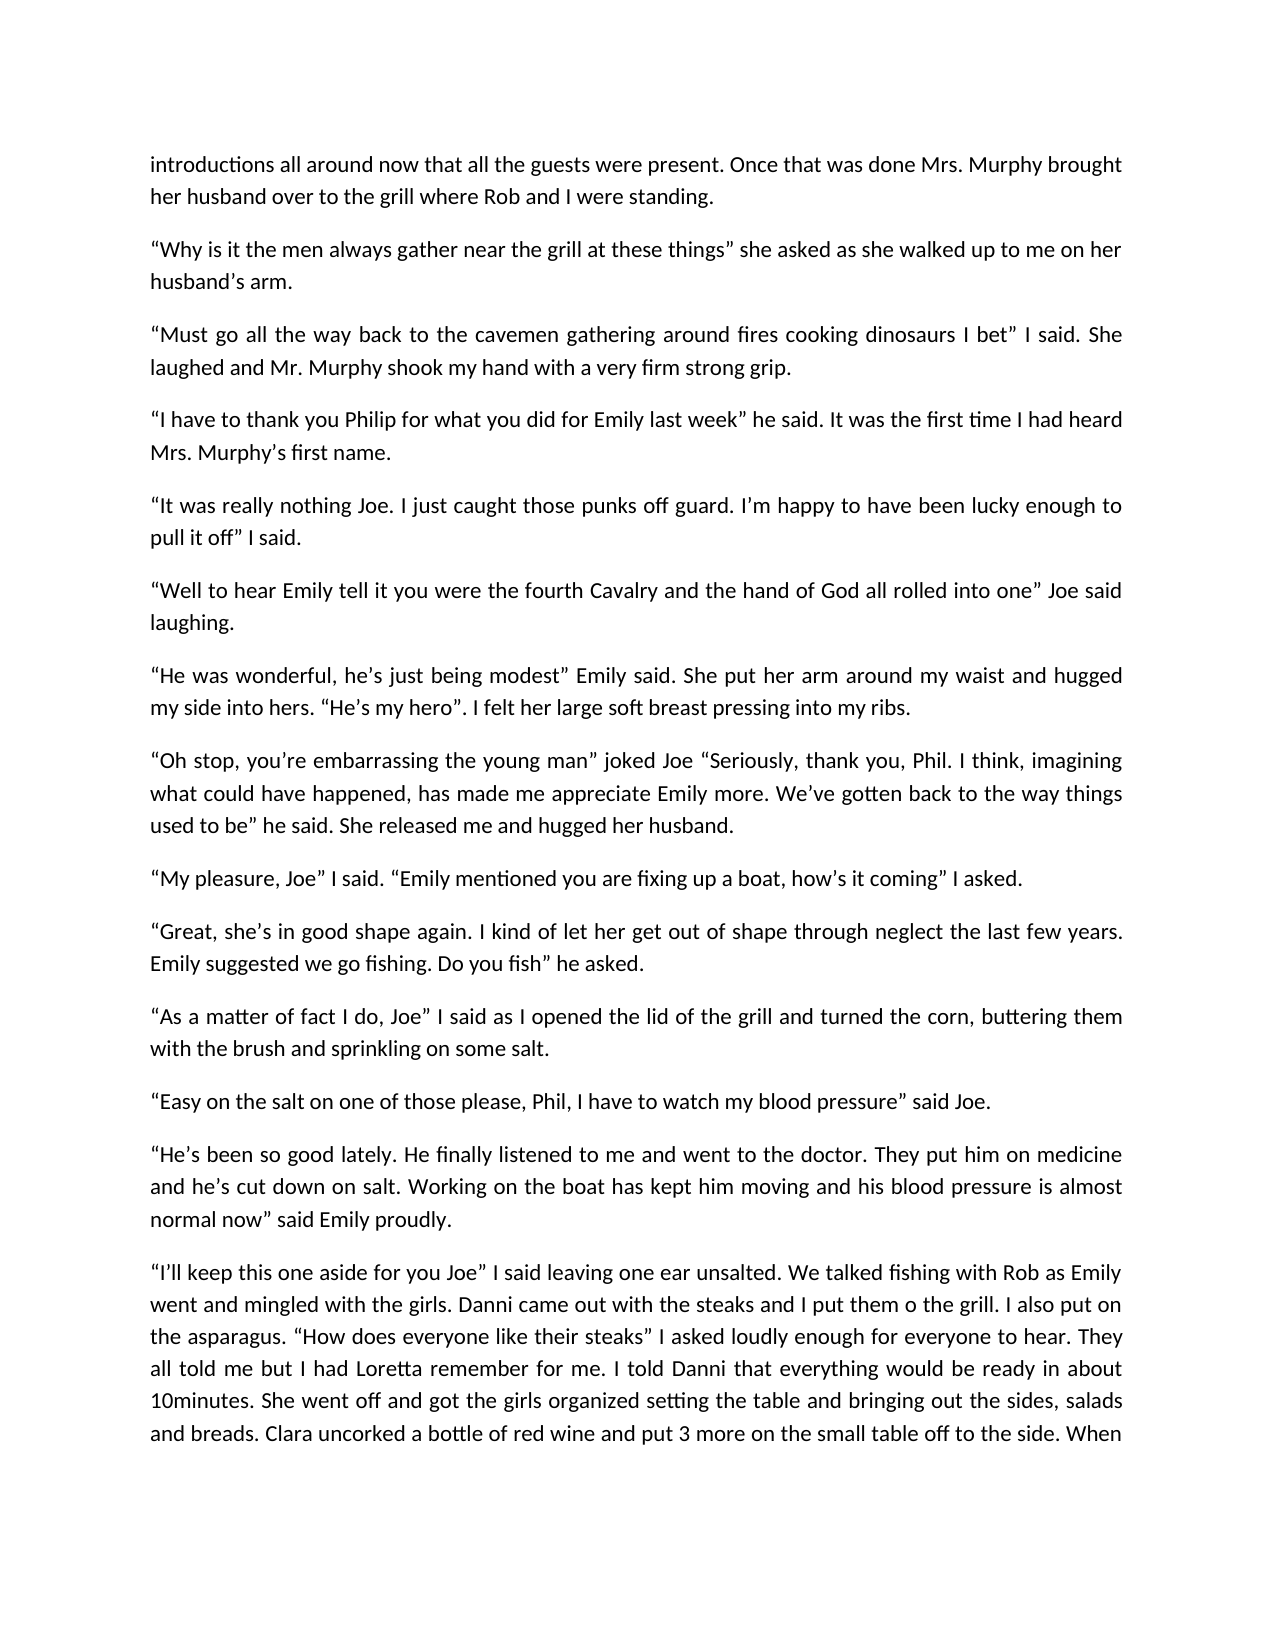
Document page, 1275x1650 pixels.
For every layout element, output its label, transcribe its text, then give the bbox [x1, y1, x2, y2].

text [150, 1258, 1125, 1447]
text “Great, she’s in good shape again. I kind of let her get out of shape through neglect the last few years. Emily suggested we go fishing. Do you fish” he asked. [150, 917, 1125, 977]
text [150, 150, 1125, 210]
text “It was really nothing Joe. I just caught those punks off guard. I’m happy to have been lucky enough to pull it off” I said. [150, 491, 1125, 551]
text “Well to hear Emily tell it you were the fourth Cavalry and the hand of God all rolled into one” Joe said laughing. [150, 576, 1125, 636]
text “Easy on the salt on one of those please, Phil, I have to watch my blood pressure” said Joe. [150, 1087, 1125, 1115]
text “My pleasure, Joe” I said. “Emily mentioned you are fixing up a boat, how’s it coming” I asked. [150, 864, 1125, 892]
text “He was wonderful, he’s just being modest” Emily said. She put her arm around my waist and hugged my side into hers. “He’s my hero”. I felt her large soft breast pressing into my ribs. [150, 661, 1125, 721]
text “As a matter of fact I do, Joe” I said as I opened the lid of the grill and turned the corn, buttering them with the brush and sprinkling on some salt. [150, 1002, 1125, 1062]
text “Why is it the men always gather near the grill at these things” she asked as she walked up to me on her husband’s arm. [150, 235, 1125, 295]
text “Must go all the way back to the cavemen gathering around fires cooking dinosaurs I bet” I said. She laughed and Mr. Murphy shook my hand with a very firm strong grip. [150, 320, 1125, 381]
text “Oh stop, you’re embarrassing the young man” joked Joe “Seriously, thank you, Phil. I think, imagining what could have happened, has made me appreciate Emily more. We’ve gotten back to the way things used to be” he said. She released me and hugged her husband. [150, 746, 1125, 839]
text “He’s been so good lately. He finally listened to me and went to the doctor. They put him on medicine and he’s cut down on salt. Working on the boat has kept him moving and his blood pressure is almost normal now” said Emily proudly. [150, 1140, 1125, 1233]
text “I have to thank you Philip for what you did for Emily last week” he said. It was the first time I had heard Mrs. Murphy’s first name. [150, 406, 1125, 466]
